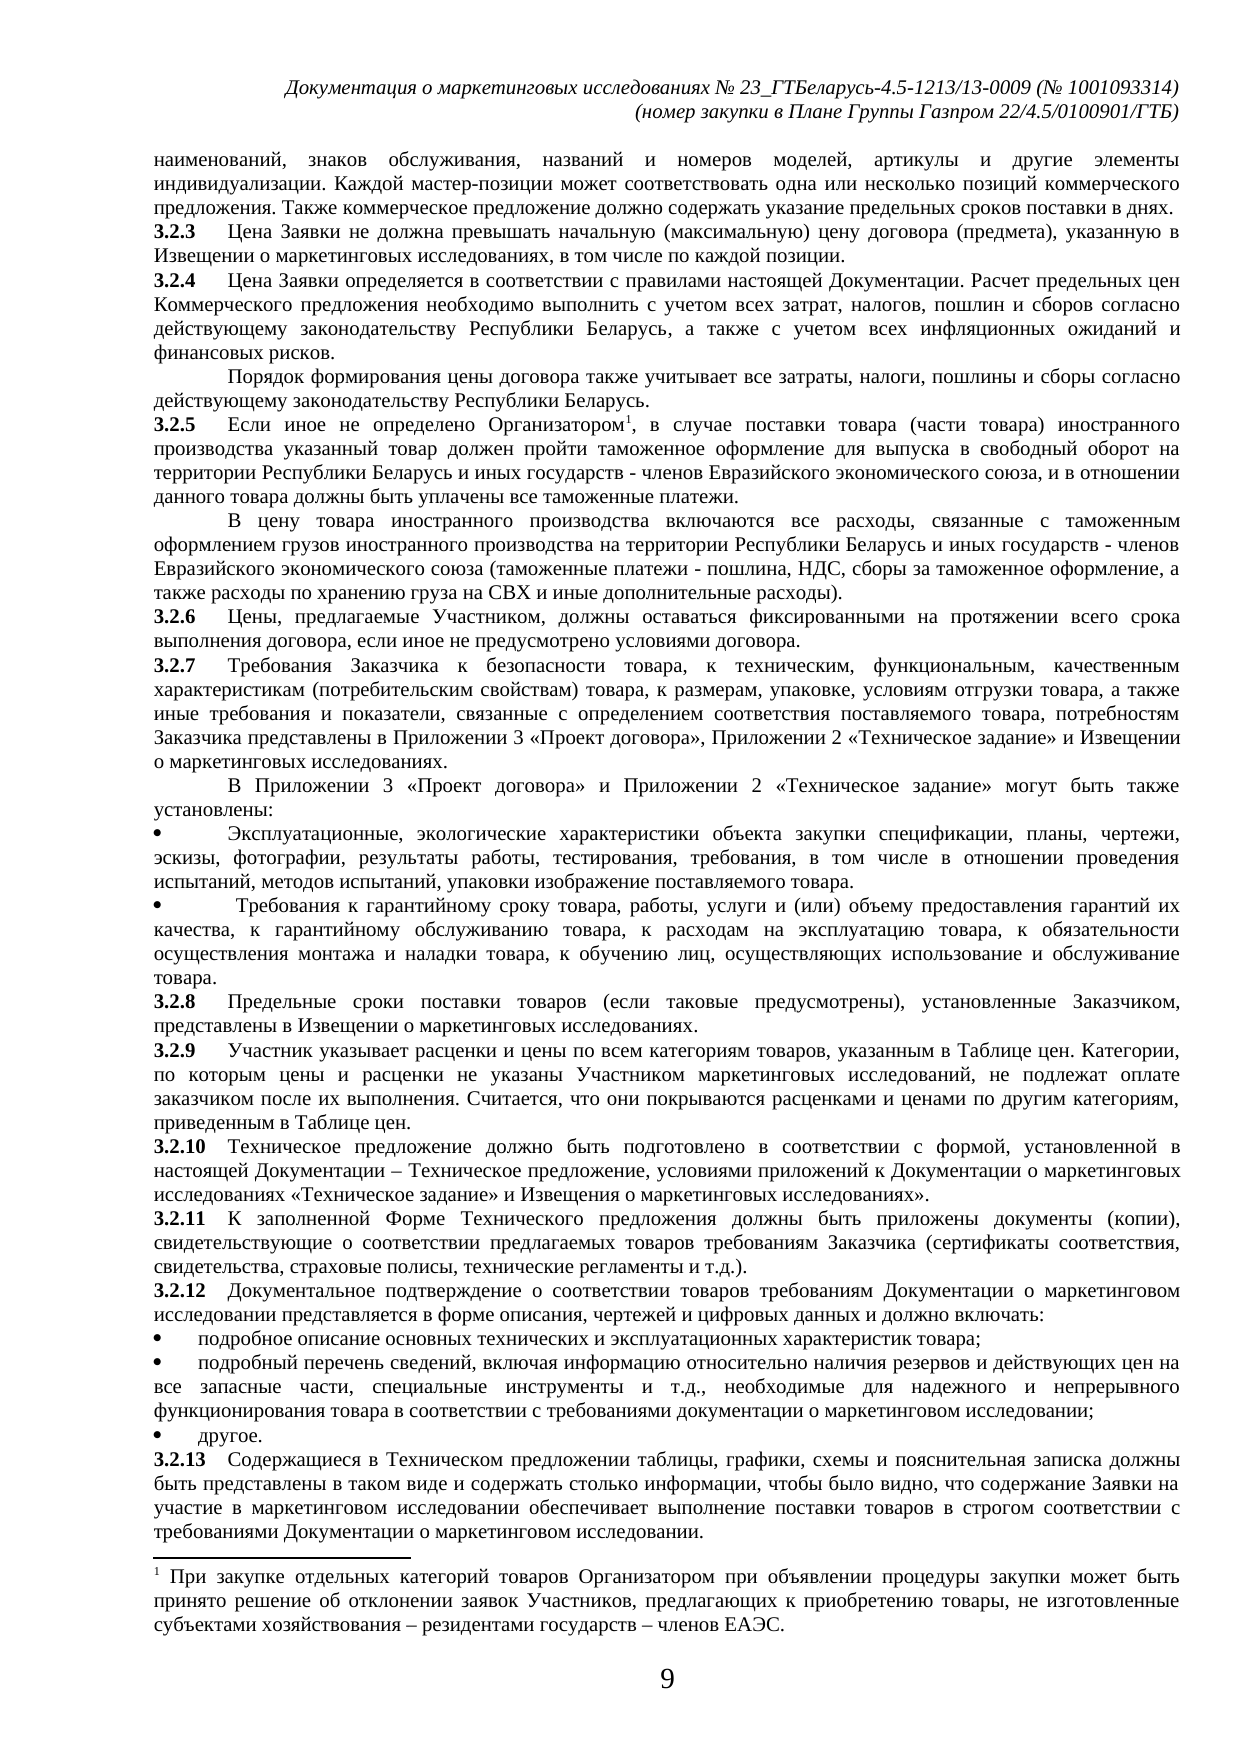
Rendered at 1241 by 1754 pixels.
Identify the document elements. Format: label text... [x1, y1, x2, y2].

list Предельные сроки поставки товаров (если таковые предусмотрены), установленные Заказчиком, представлены в Извещении о маркетинговых исследованиях. [153, 989, 1181, 1037]
text В цену товара иностранного производства включаются все расходы, связанные с таможенным оформлением грузов иностранного производства на территории Республики Беларусь и иных государств - членов Евразийского экономического союза (таможенные платежи - пошлина, НДС, сборы за таможенное оформление, а также расходы по хранению груза на СВХ и иные дополнительные расходы). [153, 508, 1181, 604]
list Техническое предложение должно быть подготовлено в соответствии с формой, установленной в настоящей Документации – Техническое предложение, условиями приложений к Документации о маркетинговых исследованиях «Техническое задание» и Извещения о маркетинговых исследованиях». [153, 1134, 1181, 1206]
list Содержащиеся в Техническом предложении таблицы, графики, схемы и пояснительная записка должны быть представлены в таком виде и содержать столько информации, чтобы было видно, что содержание Заявки на участие в маркетинговом исследовании обеспечивает выполнение поставки товаров в строгом соответствии с требованиями Документации о маркетинговом исследовании. [153, 1447, 1181, 1543]
list Если иное не определено Организатором, в случае поставки товара (части товара) иностранного производства указанный товар должен пройти таможенное оформление для выпуска в свободный оборот на территории Республики Беларусь и иных государств - членов Евразийского экономического союза, и в отношении данного товара должны быть уплачены все таможенные платежи. [153, 412, 1181, 508]
list Цена Заявки определяется в соответствии с правилами настоящей Документации. Расчет предельных цен Коммерческого предложения необходимо выполнить с учетом всех затрат, налогов, пошлин и сборов согласно действующему законодательству Республики Беларусь, а также с учетом всех инфляционных ожиданий и финансовых рисков. [153, 267, 1181, 364]
list другое. [153, 1422, 1181, 1447]
text В Приложении 3 «Проект договора» и Приложении 2 «Техническое задание» могут быть также установлены: [153, 773, 1181, 821]
list Эксплуатационные, экологические характеристики объекта закупки спецификации, планы, чертежи, эскизы, фотографии, результаты работы, тестирования, требования, в том числе в отношении проведения испытаний, методов испытаний, упаковки изображение поставляемого товара. [153, 821, 1181, 893]
list Цена Заявки не должна превышать начальную (максимальную) цену договора (предмета), указанную в Извещении о маркетинговых исследованиях, в том числе по каждой позиции. [153, 219, 1181, 267]
list К заполненной Форме Технического предложения должны быть приложены документы (копии), свидетельствующие о соответствии предлагаемых товаров требованиям Заказчика (сертификаты соответствия, свидетельства, страховые полисы, технические регламенты и т.д.). [153, 1206, 1181, 1278]
list Требования Заказчика к безопасности товара, к техническим, функциональным, качественным характеристикам (потребительским свойствам) товара, к размерам, упаковке, условиям отгрузки товара, а также иные требования и показатели, связанные с определением соответствия поставляемого товара, потребностям Заказчика представлены в Приложении 3 «Проект договора», Приложении 2 «Техническое задание» и Извещении о маркетинговых исследованиях. [153, 652, 1181, 773]
list Документальное подтверждение о соответствии товаров требованиям Документации о маркетинговом исследовании представляется в форме описания, чертежей и цифровых данных и должно включать: [153, 1278, 1181, 1326]
list подробное описание основных технических и эксплуатационных характеристик товара; [153, 1326, 1181, 1350]
list Цены, предлагаемые Участником, должны оставаться фиксированными на протяжении всего срока выполнения договора, если иное не предусмотрено условиями договора. [153, 604, 1181, 652]
text Порядок формирования цены договора также учитывает все затраты, налоги, пошлины и сборы согласно действующему законодательству Республики Беларусь. [153, 364, 1181, 412]
list Требования к гарантийному сроку товара, работы, услуги и (или) объему предоставления гарантий их качества, к гарантийному обслуживанию товара, к расходам на эксплуатацию товара, к обязательности осуществления монтажа и наладки товара, к обучению лиц, осуществляющих использование и обслуживание товара. [153, 893, 1181, 989]
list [153, 147, 1181, 219]
list подробный перечень сведений, включая информацию относительно наличия резервов и действующих цен на все запасные части, специальные инструменты и т.д., необходимые для надежного и непрерывного функционирования товара в соответствии с требованиями документации о маркетинговом исследовании; [153, 1350, 1181, 1422]
list Участник указывает расценки и цены по всем категориям товаров, указанным в Таблице цен. Категории, по которым цены и расценки не указаны Участником маркетинговых исследований, не подлежат оплате заказчиком после их выполнения. Считается, что они покрываются расценками и ценами по другим категориям, приведенным в Таблице цен. [153, 1037, 1181, 1134]
